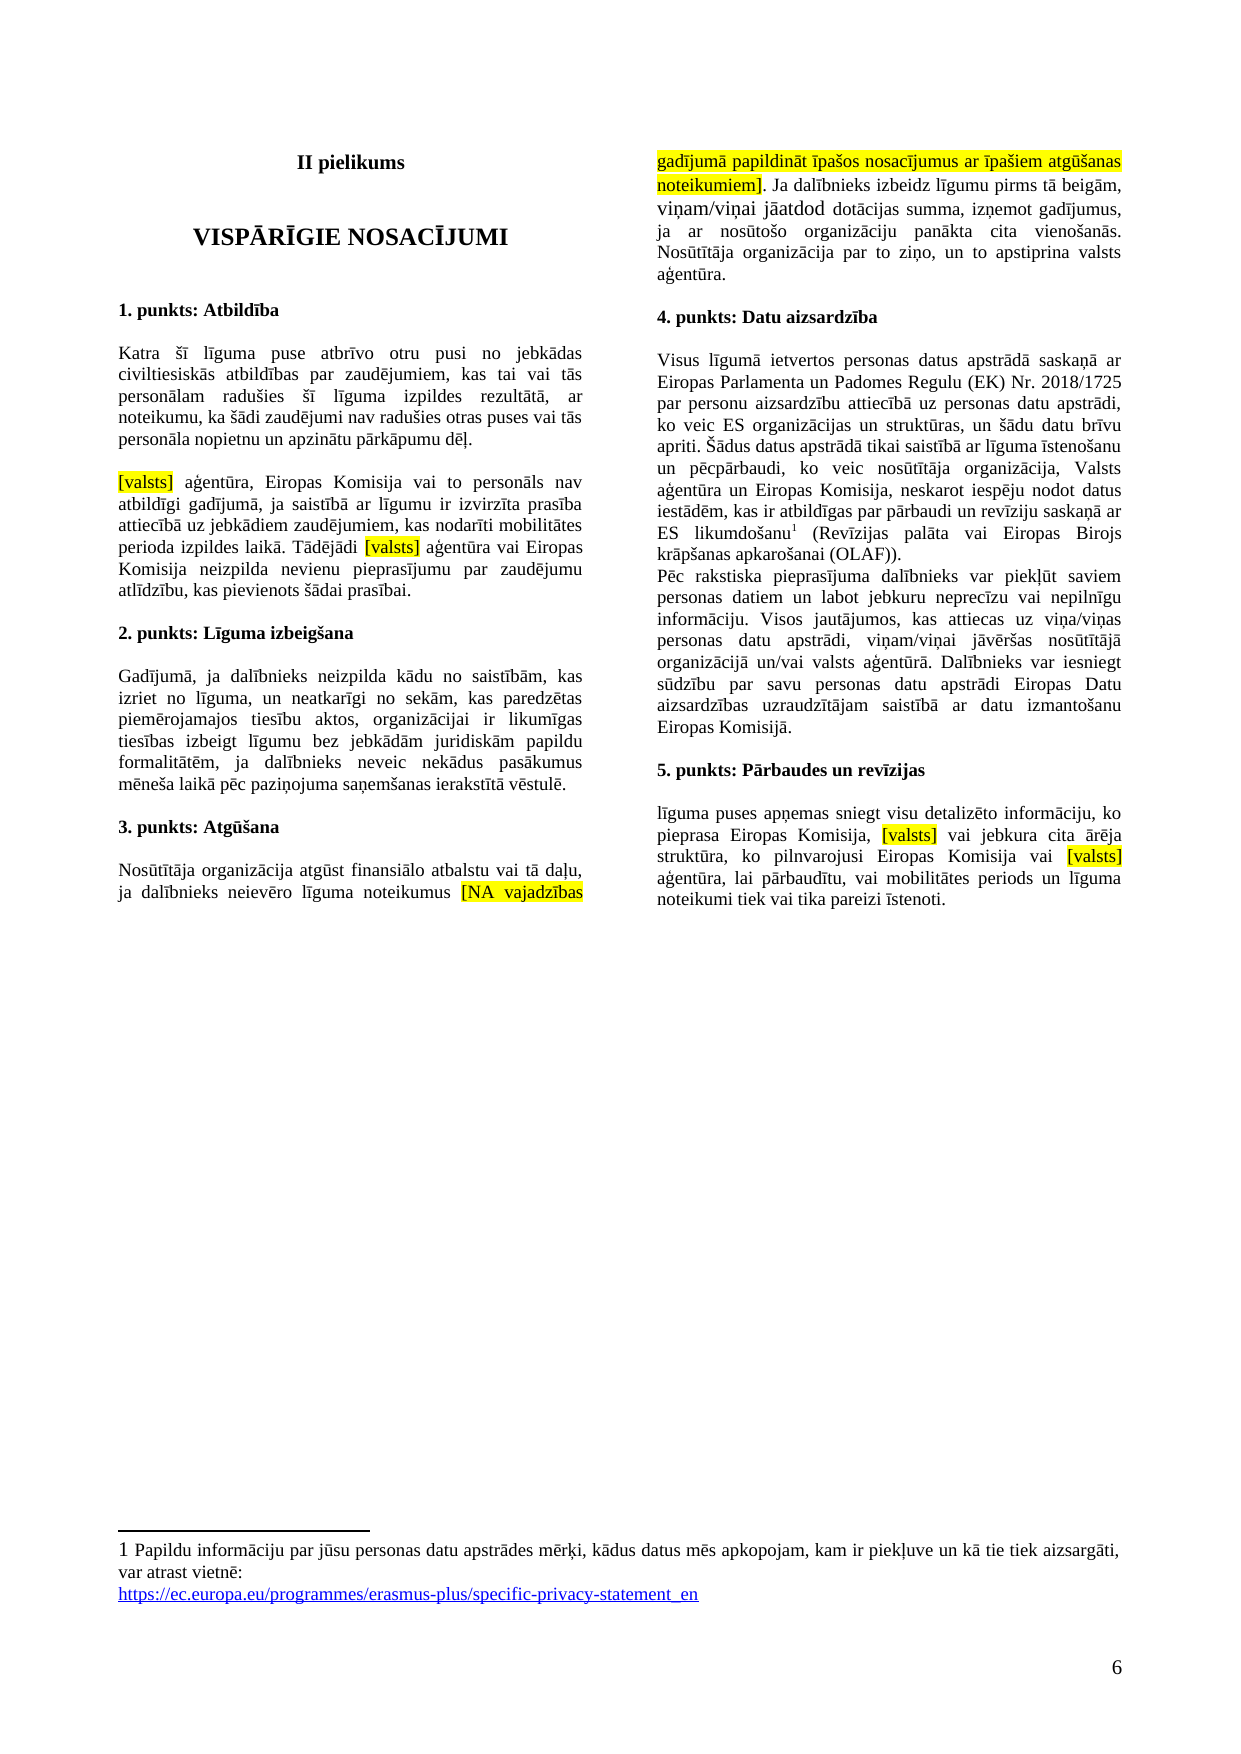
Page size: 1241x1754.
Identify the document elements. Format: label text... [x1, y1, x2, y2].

text 1. punkts: Atbildība [118, 299, 583, 320]
text VISPĀRĪGIE NOSACĪJUMI [118, 222, 583, 251]
text Gadījumā, ja dalībnieks neizpilda kādu no saistībām, kas izriet no līguma, un neatkarīgi no sekām, kas paredzētas piemērojamajos tiesību aktos, organizācijai ir likumīgas tiesības izbeigt līgumu bez jebkādām juridiskām papildu formalitātēm, ja dalībnieks neveic nekādus pasākumus mēneša laikā pēc paziņojuma saņemšanas ierakstītā vēstulē. [118, 665, 583, 794]
text Visus līgumā ietvertos personas datus apstrādā saskaņā ar Eiropas Parlamenta un Padomes Regulu (EK) Nr. 2018/1725 par personu aizsardzību attiecībā uz personas datu apstrādi, ko veic ES organizācijas un struktūras, un šādu datu brīvu apriti. Šādus datus apstrādā tikai saistībā ar līguma īstenošanu un pēcpārbaudi, ko veic nosūtītāja organizācija, Valsts aģentūra un Eiropas Komisija, neskarot iespēju nodot datus iestādēm, kas ir atbildīgas par pārbaudi un revīziju saskaņā ar ES likumdošanu (Revīzijas palāta vai Eiropas Birojs krāpšanas apkarošanai (OLAF)). [657, 349, 1122, 565]
text II pielikums [118, 150, 583, 174]
text [valsts] aģentūra, Eiropas Komisija vai to personāls nav atbildīgi gadījumā, ja saistībā ar līgumu ir izvirzīta prasība attiecībā uz jebkādiem zaudējumiem, kas nodarīti mobilitātes perioda izpildes laikā. Tādējādi [valsts] aģentūra vai Eiropas Komisija neizpilda nevienu pieprasījumu par zaudējumu atlīdzību, kas pievienots šādai prasībai. [118, 471, 583, 601]
text 3. punkts: Atgūšana [118, 816, 583, 838]
text Katra šī līguma puse atbrīvo otru pusi no jebkādas civiltiesiskās atbildības par zaudējumiem, kas tai vai tās personālam radušies šī līguma izpildes rezultātā, ar noteikumu, ka šādi zaudējumi nav radušies otras puses vai tās personāla nopietnu un apzinātu pārkāpumu dēļ. [118, 342, 583, 449]
text 5. punkts: Pārbaudes un revīzijas [657, 759, 1122, 780]
text 4. punkts: Datu aizsardzība [657, 306, 1122, 327]
text 2. punkts: Līguma izbeigšana [118, 622, 583, 644]
text Pēc rakstiska pieprasījuma dalībnieks var piekļūt saviem personas datiem un labot jebkuru neprecīzu vai nepilnīgu informāciju. Visos jautājumos, kas attiecas uz viņa/viņas personas datu apstrādi, viņam/viņai jāvēršas nosūtītājā organizācijā un/vai valsts aģentūrā. Dalībnieks var iesniegt sūdzību par savu personas datu apstrādi Eiropas Datu aizsardzības uzraudzītājam saistībā ar datu izmantošanu Eiropas Komisijā. [657, 565, 1122, 737]
text līguma puses apņemas sniegt visu detalizēto informāciju, ko pieprasa Eiropas Komisija, [valsts] vai jebkura cita ārēja struktūra, ko pilnvarojusi Eiropas Komisija vai [valsts] aģentūra, lai pārbaudītu, vai mobilitātes periods un līguma noteikumi tiek vai tika pareizi īstenoti. [657, 802, 1122, 910]
text Nosūtītāja organizācija atgūst finansiālo atbalstu vai tā daļu, ja dalībnieks neievēro līguma noteikumus [NA vajadzības gadījumā papildināt īpašos nosacījumus ar īpašiem atgūšanas noteikumiem]. Ja dalībnieks izbeidz līgumu pirms tā beigām, viņam/viņai jāatdod dotācijas summa, izņemot gadījumus, ja ar nosūtošo organizāciju panākta cita vienošanās. Nosūtītāja organizācija par to ziņo, un to apstiprina valsts aģentūra. [657, 172, 1122, 284]
